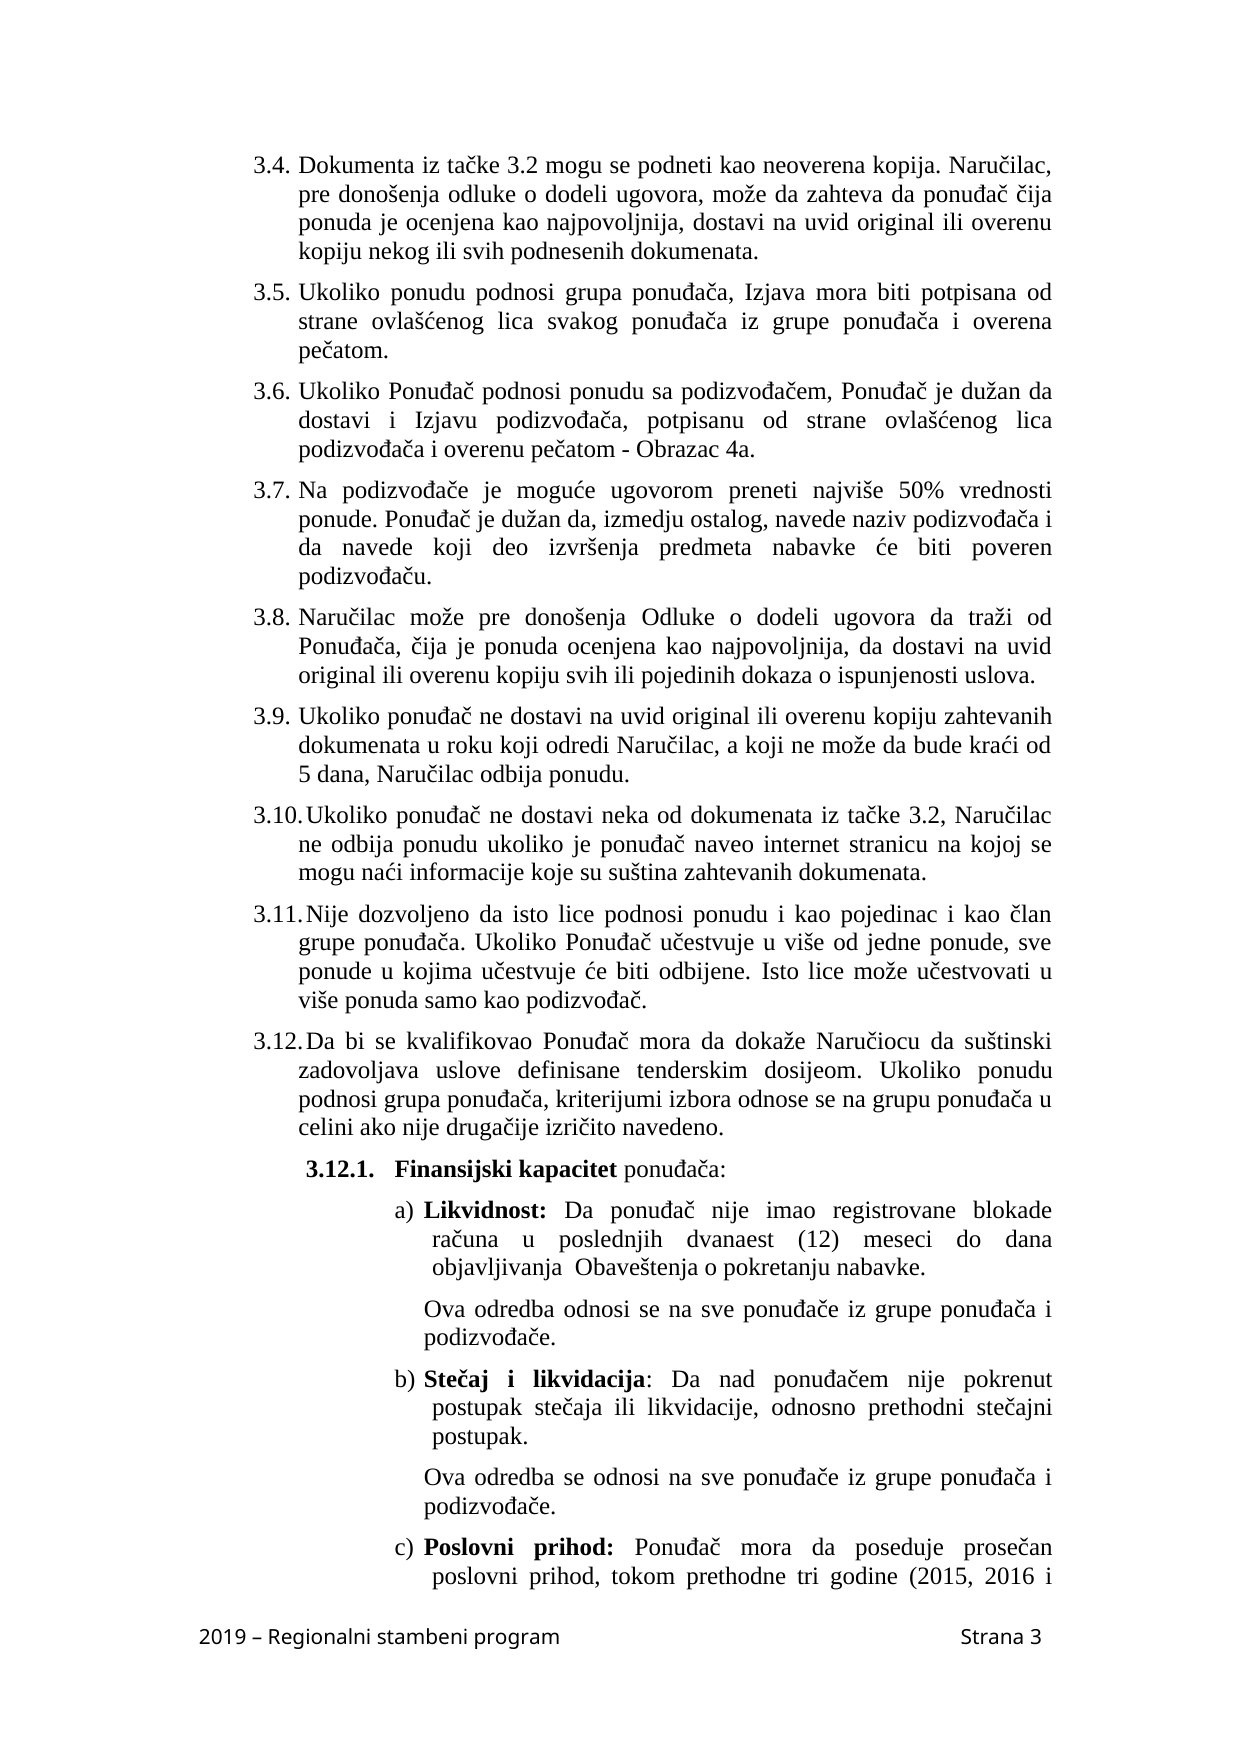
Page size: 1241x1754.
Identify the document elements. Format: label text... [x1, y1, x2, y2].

list Dokumenta iz tačke 3.2 mogu se podneti kao neoverena kopija. Naručilac, pre donošenja odluke o dodeli ugovora, može da zahteva da ponuđač čija ponuda je ocenjena kao najpovoljnija, dostavi na uvid original ili overenu kopiju nekog ili svih podnesenih dokumenata. [253, 150, 1053, 265]
list Naručilac može pre donošenja Odluke o dodeli ugovora da traži od Ponuđača, čija je ponuda ocenjena kao najpovolјnija, da dostavi na uvid original ili overenu kopiju svih ili pojedinih dokaza o ispunjenosti uslova. [253, 602, 1053, 689]
list Ukoliko ponudu podnosi grupa ponuđača, Izjava mora biti potpisana od strane ovlašćenog lica svakog ponuđača iz grupe ponuđača i overena pečatom. [253, 277, 1053, 364]
list Ukoliko ponuđač ne dostavi neka od dokumenata iz tačke 3.2, Naručilac ne odbija ponudu ukoliko je ponuđač naveo internet stranicu na kojoj se mogu naći informacije koje su suština zahtevanih dokumenata. [253, 800, 1053, 886]
text Ova odredba odnosi se na sve ponuđače iz grupe ponuđača i podizvođače. [424, 1294, 1053, 1351]
text Ova odredba se odnosi na sve ponuđače iz grupe ponuđača i podizvođače. [424, 1462, 1053, 1520]
list Likvidnost: Da ponuđač nije imao registrovane blokade računa u poslednjih dvanaest (12) meseci do dana objavljivanja Obaveštenja o pokretanju nabavke. [394, 1195, 1053, 1281]
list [394, 1532, 1053, 1590]
list Stečaj i likvidacija: Da nad ponuđačem nije pokrenut postupak stečaja ili likvidacije, odnosno prethodni stečajni postupak. [394, 1364, 1053, 1450]
list Na podizvođače je moguće ugovorom preneti najviše 50% vrednosti ponude. Ponuđač je dužan da, izmedju ostalog, navede naziv podizvođača i da navede koji deo izvršenja predmeta nabavke će biti poveren podizvođaču. [253, 475, 1053, 590]
list Nije dozvolјeno da isto lice podnosi ponudu i kao pojedinac i kao član grupe ponuđača. Ukoliko Ponuđač učestvuje u više od jedne ponude, sve ponude u kojima učestvuje će biti odbijene. Isto lice može učestvovati u više ponuda samo kao podizvođač. [253, 899, 1053, 1014]
list Ukoliko ponuđač ne dostavi na uvid original ili overenu kopiju zahtevanih dokumenata u roku koji odredi Naručilac, a koji ne može da bude kraći od 5 dana, Naručilac odbija ponudu. [253, 701, 1053, 787]
list Da bi se kvalifikovao Ponuđač mora da dokaže Naručiocu da suštinski zadovoljava uslove definisane tenderskim dosijeom. Ukoliko ponudu podnosi grupa ponuđača, kriterijumi izbora odnose se na grupu ponuđača u celini ako nije drugačije izričito navedeno. [253, 1026, 1053, 1141]
list Ukoliko Ponuđač podnosi ponudu sa podizvođačem, Ponuđač je dužan da dostavi i Izjavu podizvođača, potpisanu od strane ovlašćenog lica podizvođača i overenu pečatom - Obrazac 4a. [253, 376, 1053, 462]
list Finansijski kapacitet ponuđača: [306, 1154, 1053, 1182]
